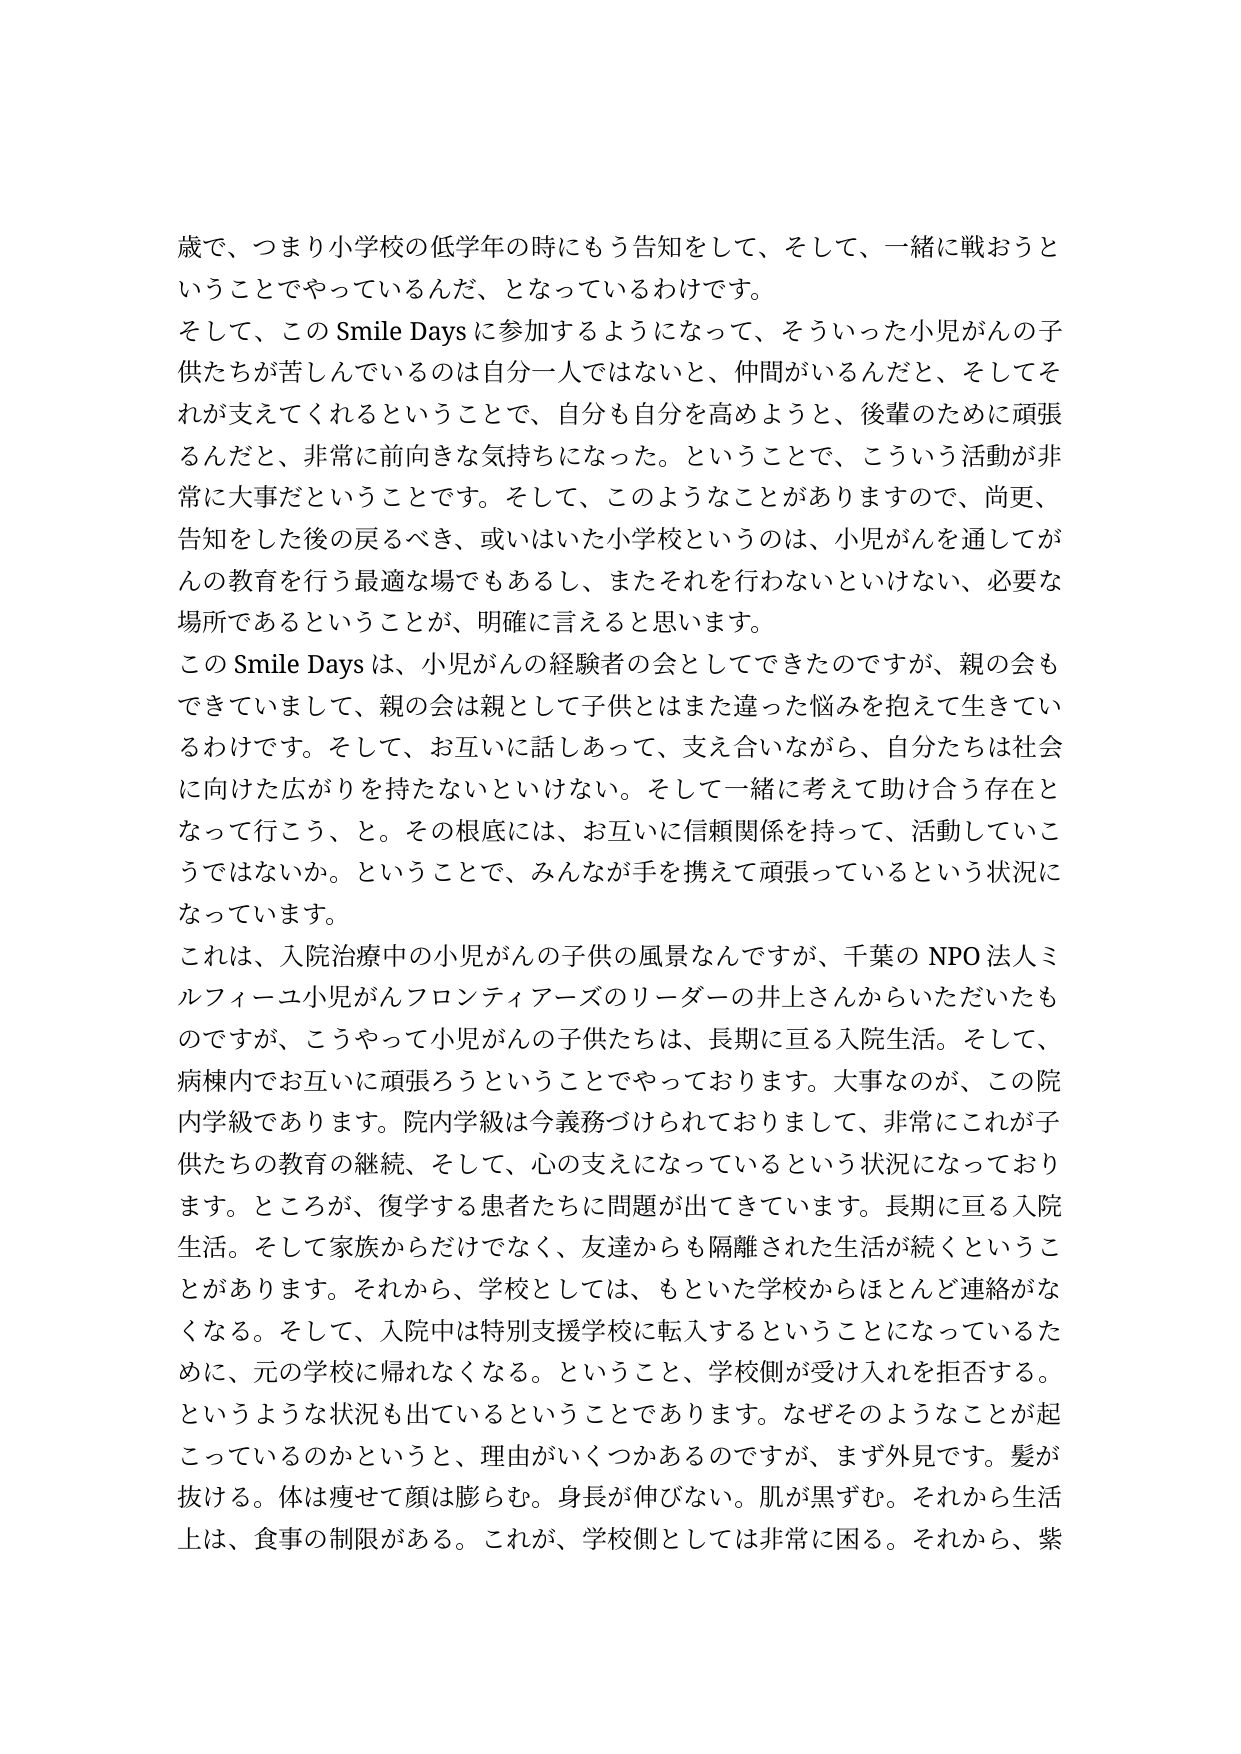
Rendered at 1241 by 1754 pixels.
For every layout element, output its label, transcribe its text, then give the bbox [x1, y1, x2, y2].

text そして、このSmile Daysに参加するようになって、そういった小児がんの子供たちが苦しんでいるのは自分一人ではないと、仲間がいるんだと、そしてそれが支えてくれるということで、自分も自分を高めようと、後輩のために頑張るんだと、非常に前向きな気持ちになった。ということで、こういう活動が非常に大事だということです。そして、このようなことがありますので、尚更、告知をした後の戻るべき、或いはいた小学校というのは、小児がんを通してがんの教育を行う最適な場でもあるし、またそれを行わないといけない、必要な場所であるということが、明確に言えると思います。 [177, 308, 1063, 642]
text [177, 225, 1063, 308]
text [177, 933, 1063, 1558]
text このSmile Daysは、小児がんの経験者の会としてできたのですが、親の会もできていまして、親の会は親として子供とはまた違った悩みを抱えて生きているわけです。そして、お互いに話しあって、支え合いながら、自分たちは社会に向けた広がりを持たないといけない。そして一緒に考えて助け合う存在となって行こう、と。その根底には、お互いに信頼関係を持って、活動していこうではないか。ということで、みんなが手を携えて頑張っているという状況になっています。 [177, 642, 1063, 933]
